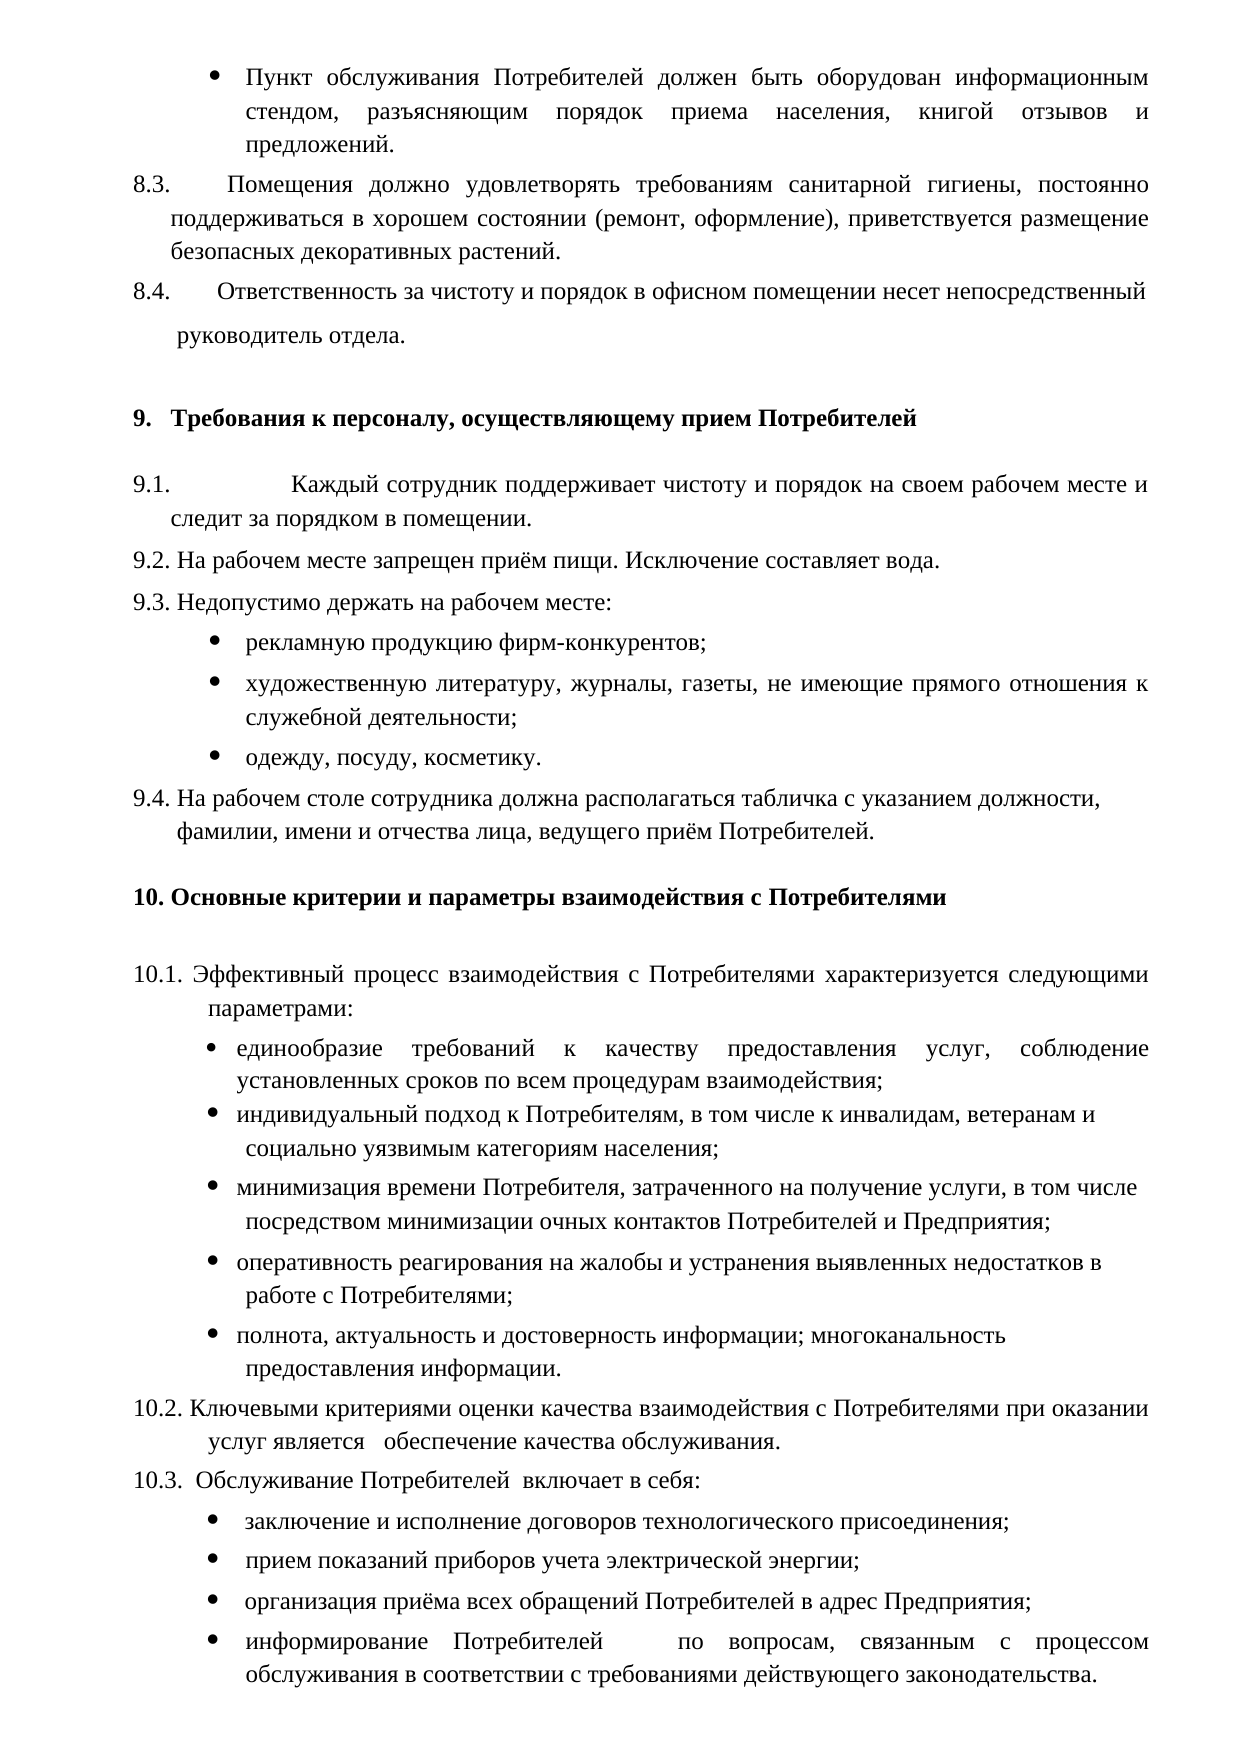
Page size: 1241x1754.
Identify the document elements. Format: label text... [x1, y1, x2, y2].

list Каждый сотрудник поддерживает чистоту и порядок на своем рабочем месте и следит за порядком в помещении. [133, 469, 1149, 531]
list минимизация времени Потребителя, затраченного на получение услуги, в том числе посредством минимизации очных контактов Потребителей и Предприятия; [208, 1168, 1149, 1236]
text 10.1. Эффективный процесс взаимодействия с Потребителями характеризуется следующими параметрами: [133, 956, 1149, 1023]
list прием показаний приборов учета электрической энергии; [208, 1546, 1152, 1574]
list заключение и исполнение договоров технологического присоединения; [208, 1502, 1149, 1536]
text 10.3. Обслуживание Потребителей включает в себя: [133, 1466, 1152, 1494]
list одежду, посуду, косметику. [210, 742, 1152, 771]
text руководитель отдела. [170, 317, 1149, 350]
list рекламную продукцию фирм-конкурентов; [210, 628, 1152, 656]
text 10.2. Ключевыми критериями оценки качества взаимодействия с Потребителями при оказании услуг является обеспечение качества обслуживания. [133, 1390, 1149, 1456]
list Ответственность за чистоту и порядок в офисном помещении несет непосредственный [133, 273, 1149, 306]
list организация приёма всех обращений Потребителей в адрес Предприятия; [208, 1582, 1149, 1616]
list художественную литературу, журналы, газеты, не имеющие прямого отношения к служебной деятельности; [210, 665, 1149, 732]
text 9.2. На рабочем месте запрещен приём пищи. Исключение составляет вода. [133, 546, 1152, 574]
list полнота, актуальность и достоверность информации; многоканальность предоставления информации. [208, 1316, 1149, 1383]
list оперативность реагирования на жалобы и устранения выявленных недостатков в работе с Потребителями; [208, 1243, 1149, 1310]
list информирование Потребителей по вопросам, связанным с процессом обслуживания в соответствии с требованиями действующего законодательства. [208, 1623, 1149, 1690]
list Помещения должно удовлетворять требованиям санитарной гигиены, постоянно поддерживаться в хорошем состоянии (ремонт, оформление), приветствуется размещение безопасных декоративных растений. [133, 166, 1149, 267]
text 9.3. Недопустимо держать на рабочем месте: [133, 587, 1152, 616]
text 9.4. На рабочем столе сотрудника должна располагаться табличка с указанием должности, [133, 779, 1149, 813]
list Пункт обслуживания Потребителей должен быть оборудован информационным стендом, разъясняющим порядок приема населения, книгой отзывов и предложений. [210, 59, 1149, 160]
list Основные критерии и параметры взаимодействия с Потребителями [133, 883, 1152, 911]
list Требования к персоналу, осуществляющему прием Потребителей [133, 403, 981, 432]
text фамилии, имени и отчества лица, ведущего приём Потребителей. [133, 813, 1149, 846]
list индивидуальный подход к Потребителям, в том числе к инвалидам, ветеранам и социально уязвимым категориям населения; [208, 1096, 1149, 1163]
list единообразие требований к качеству предоставления услуг, соблюдение установленных сроков по всем процедурам взаимодействия; [207, 1029, 1149, 1096]
